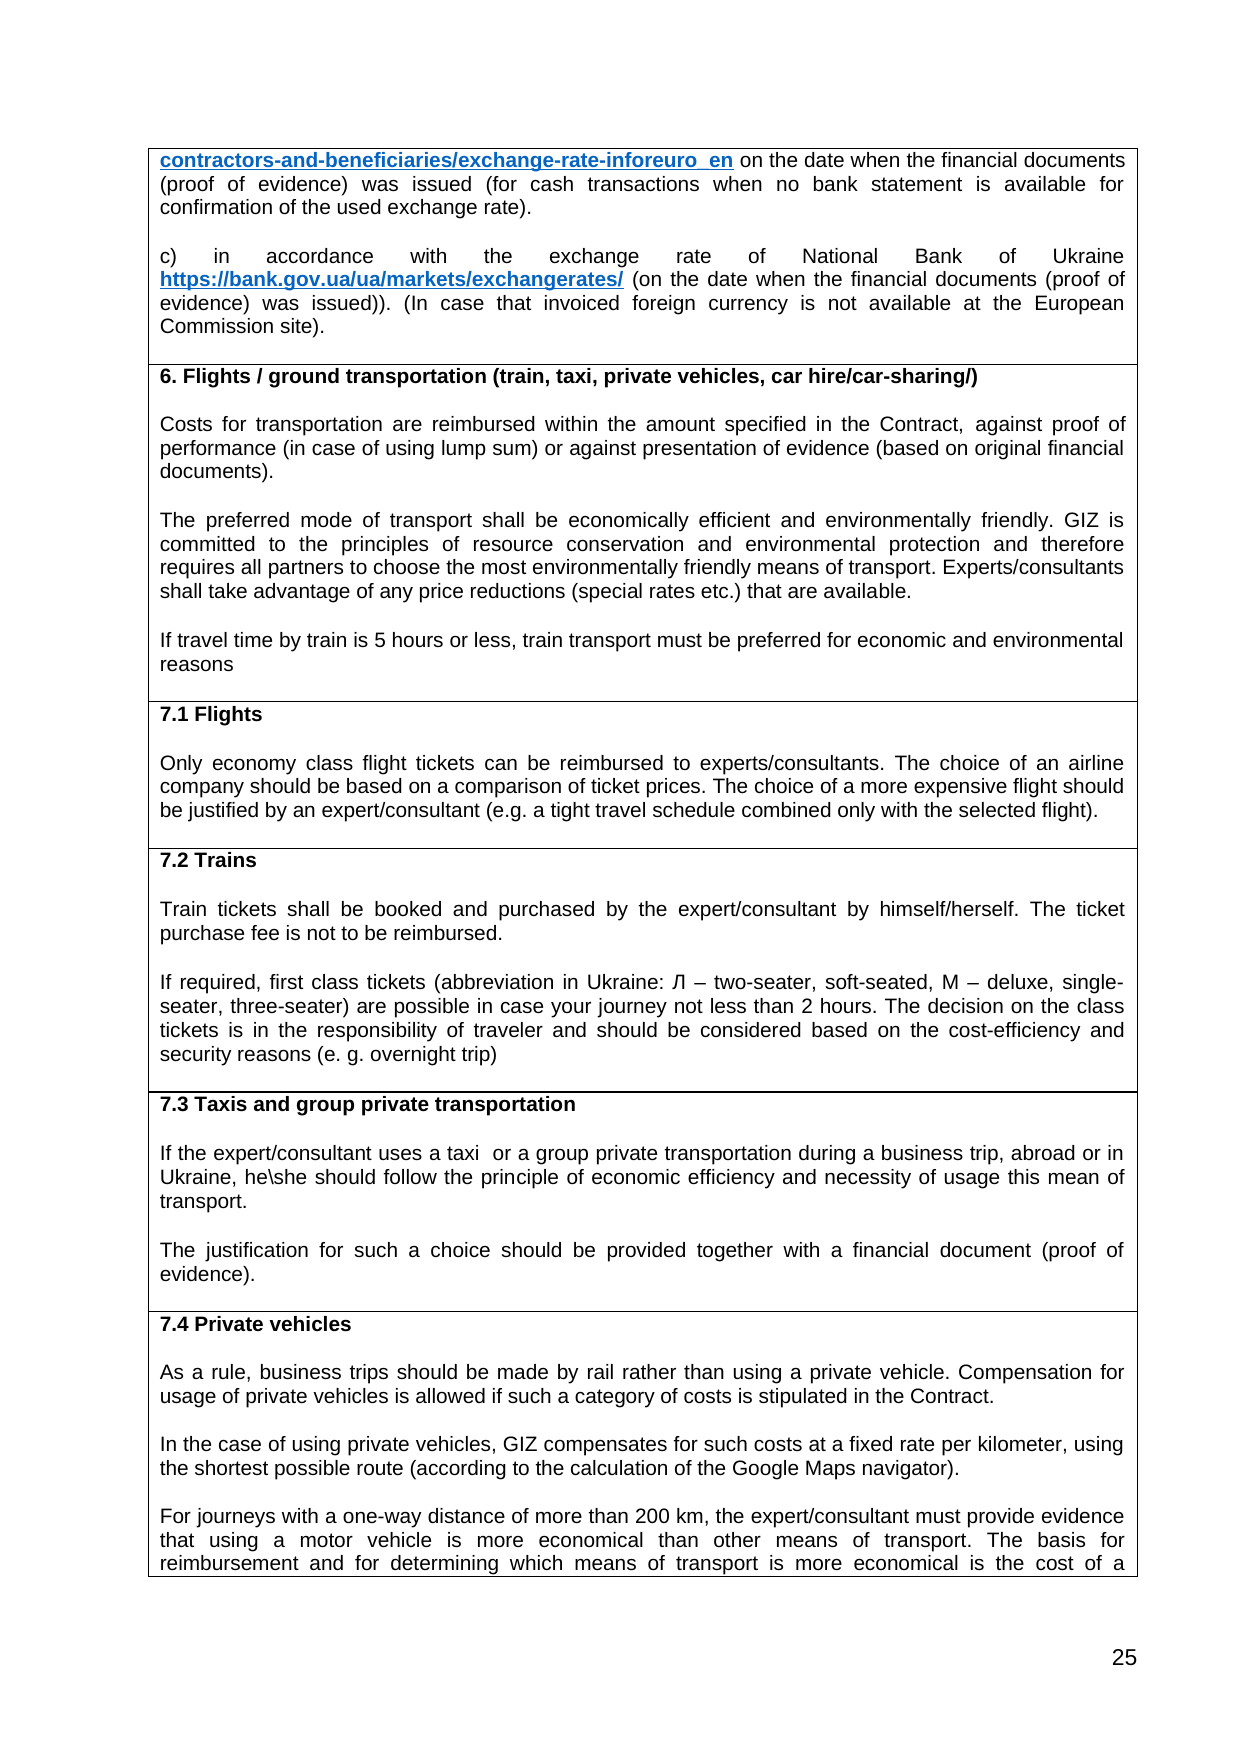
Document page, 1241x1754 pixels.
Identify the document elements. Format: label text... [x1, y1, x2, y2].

table_cell 7.3 Taxis and group private transportation If the expert/consultant uses a taxi or a group private transportation during a business trip, abroad or in Ukraine, he\she should follow the principle of economic efficiency and necessity of usage this mean of transport. The justification for such a choice should be provided together with a financial document (proof of evidence). [149, 1093, 1137, 1311]
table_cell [149, 149, 1137, 363]
table_cell 7.1 Flights Only economy class flight tickets can be reimbursed to experts/consultants. The choice of an airline company should be based on a comparison of ticket prices. The choice of a more expensive flight should be justified by an expert/consultant (e.g. a tight travel schedule combined only with the selected flight). [149, 702, 1137, 848]
table_cell 7.2 Trains Train tickets shall be booked and purchased by the expert/consultant by himself/herself. The ticket purchase fee is not to be reimbursed. If required, first class tickets (abbreviation in Ukraine: Л – two-seater, soft-seated, М – deluxe, single-seater, three-seater) are possible in case your journey not less than 2 hours. The decision on the class tickets is in the responsibility of traveler and should be considered based on the cost-efficiency and security reasons (e. g. overnight trip) [149, 849, 1137, 1091]
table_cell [149, 1312, 1137, 1576]
table_cell 6. Flights / ground transportation (train, taxi, private vehicles, car hire/car-sharing/) Costs for transportation are reimbursed within the amount specified in the Contract, against proof of performance (in case of using lump sum) or against presentation of evidence (based on original financial documents). The preferred mode of transport shall be economically efficient and environmentally friendly. GIZ is committed to the principles of resource conservation and environmental protection and therefore requires all partners to choose the most environmentally friendly means of transport. Experts/consultants shall take advantage of any price reductions (special rates etc.) that are available. If travel time by train is 5 hours or less, train transport must be preferred for economic and environmental reasons [149, 365, 1137, 701]
